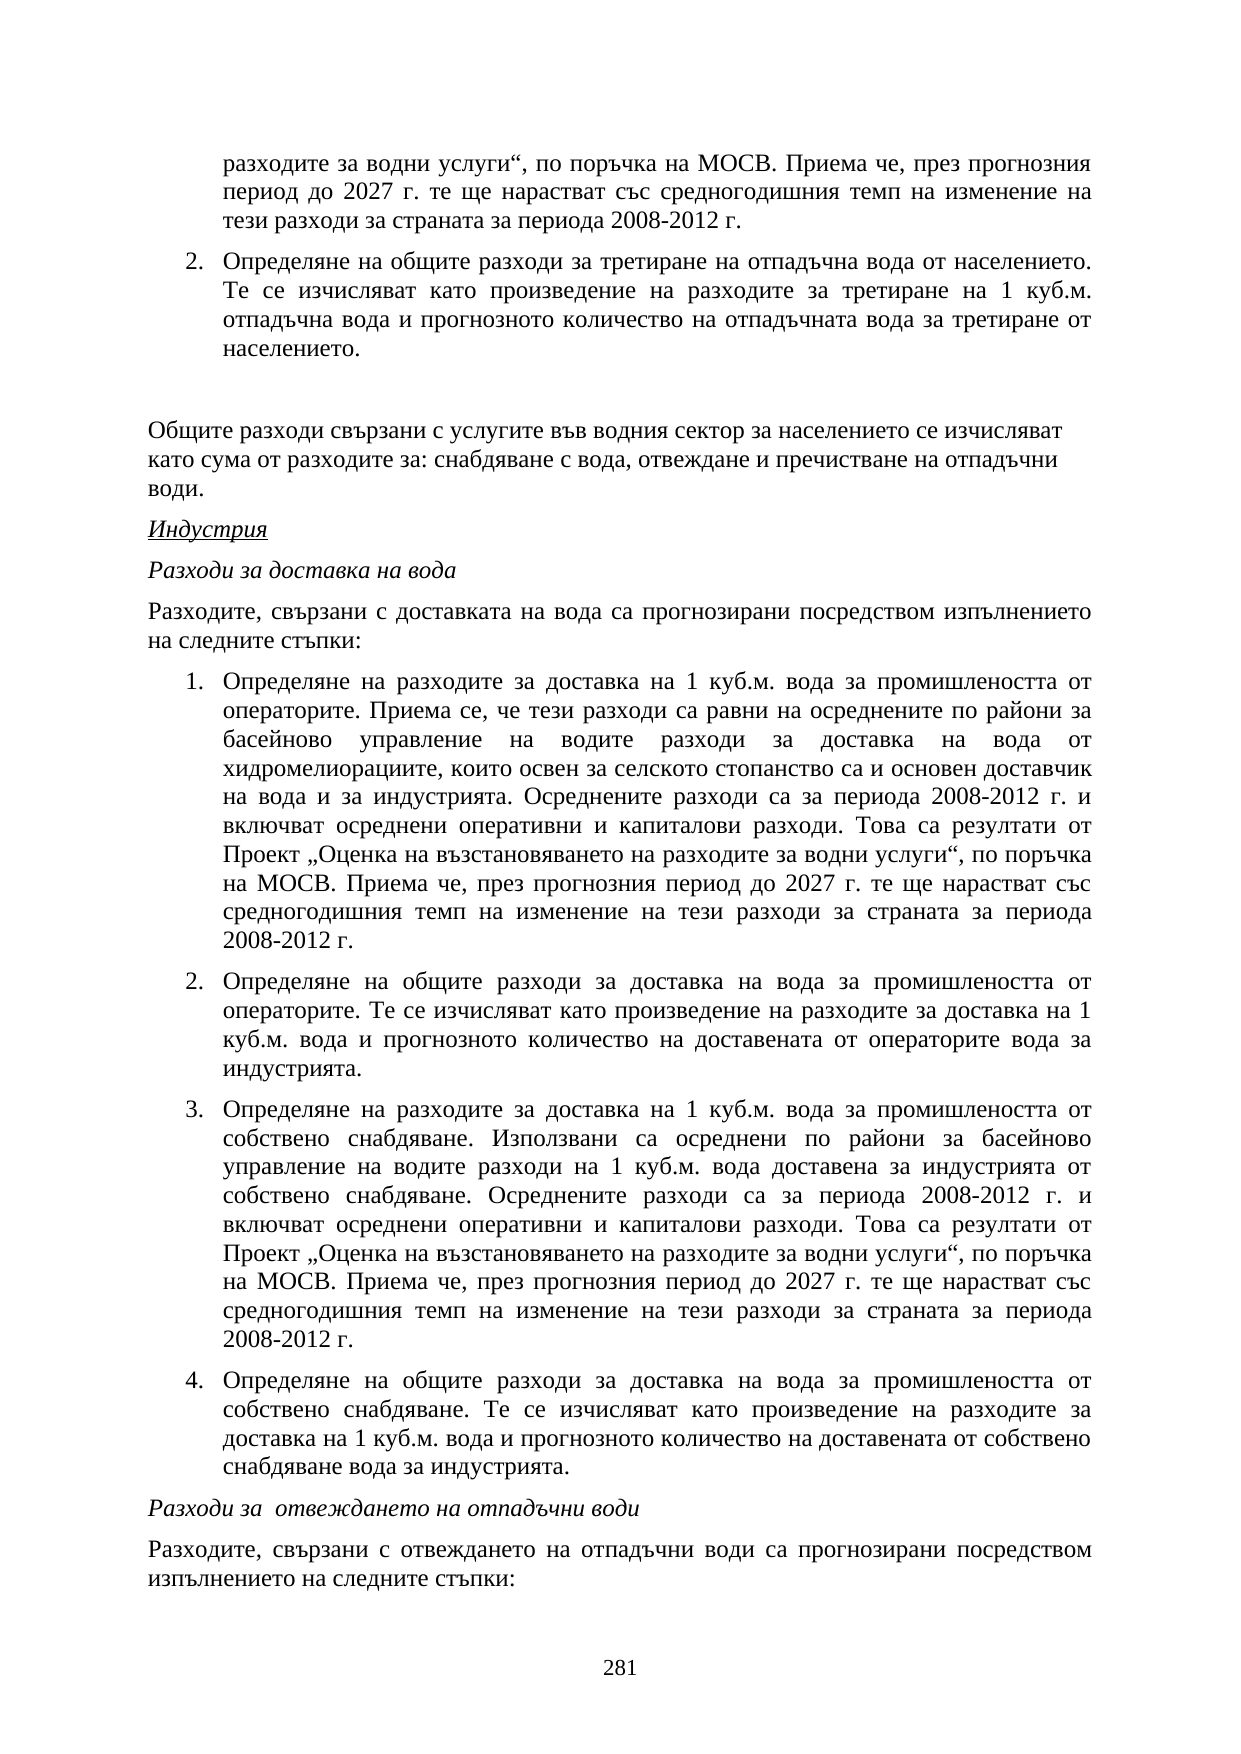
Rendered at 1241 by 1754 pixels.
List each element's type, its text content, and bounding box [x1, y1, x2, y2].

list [185, 148, 1093, 234]
list Определяне на общите разходи за доставка на вода за промишлеността от собствено снабдяване. Те се изчисляват като произведение на разходите за доставка на 1 куб.м. вода и прогнозното количество на доставената от собствено снабдяване вода за индустрията. [185, 1365, 1093, 1480]
list Определяне на разходите за доставка на 1 куб.м. вода за промишлеността от операторите. Приема се, че тези разходи са равни на осреднените по райони за басейново управление на водите разходи за доставка на вода от хидромелиорациите, които освен за селското стопанство са и основен доставчик на вода и за индустрията. Осреднените разходи са за периода 2008-2012 г. и включват осреднени оперативни и капиталови разходи. Това са резултати от Проект „Оценка на възстановяването на разходите за водни услуги“, по поръчка на МОСВ. Приема че, през прогнозния период до 2027 г. те ще нарастват със средногодишния темп на изменение на тези разходи за страната за периода 2008-2012 г. [185, 666, 1093, 954]
text Разходите, свързани с доставката на вода са прогнозирани посредством изпълнението на следните стъпки: [148, 596, 1093, 654]
list Определяне на общите разходи за третиране на отпадъчна вода от населението. Те се изчисляват като произведение на разходите за третиране на 1 куб.м. отпадъчна вода и прогнозното количество на отпадъчната вода за третиране от населението. [185, 246, 1093, 361]
text Разходи за отвеждането на отпадъчни води [148, 1493, 1093, 1521]
text Общите разходи свързани с услугите във водния сектор за населението се изчисляват като сума от разходите за: снабдяване с вода, отвеждане и пречистване на отпадъчни води. [148, 415, 1093, 501]
list Определяне на разходите за доставка на 1 куб.м. вода за промишлеността от собствено снабдяване. Използвани са осреднени по райони за басейново управление на водите разходи на 1 куб.м. вода доставена за индустрията от собствено снабдяване. Осреднените разходи са за периода 2008-2012 г. и включват осреднени оперативни и капиталови разходи. Това са резултати от Проект „Оценка на възстановяването на разходите за водни услуги“, по поръчка на МОСВ. Приема че, през прогнозния период до 2027 г. те ще нарастват със средногодишния темп на изменение на тези разходи за страната за периода 2008-2012 г. [185, 1094, 1093, 1353]
text Разходи за доставка на вода [148, 555, 1093, 584]
text Разходите, свързани с отвеждането на отпадъчни води са прогнозирани посредством изпълнението на следните стъпки: [148, 1534, 1093, 1591]
text Индустрия [148, 514, 1093, 543]
list Определяне на общите разходи за доставка на вода за промишлеността от операторите. Те се изчисляват като произведение на разходите за доставка на 1 куб.м. вода и прогнозното количество на доставената от операторите вода за индустрията. [185, 966, 1093, 1081]
